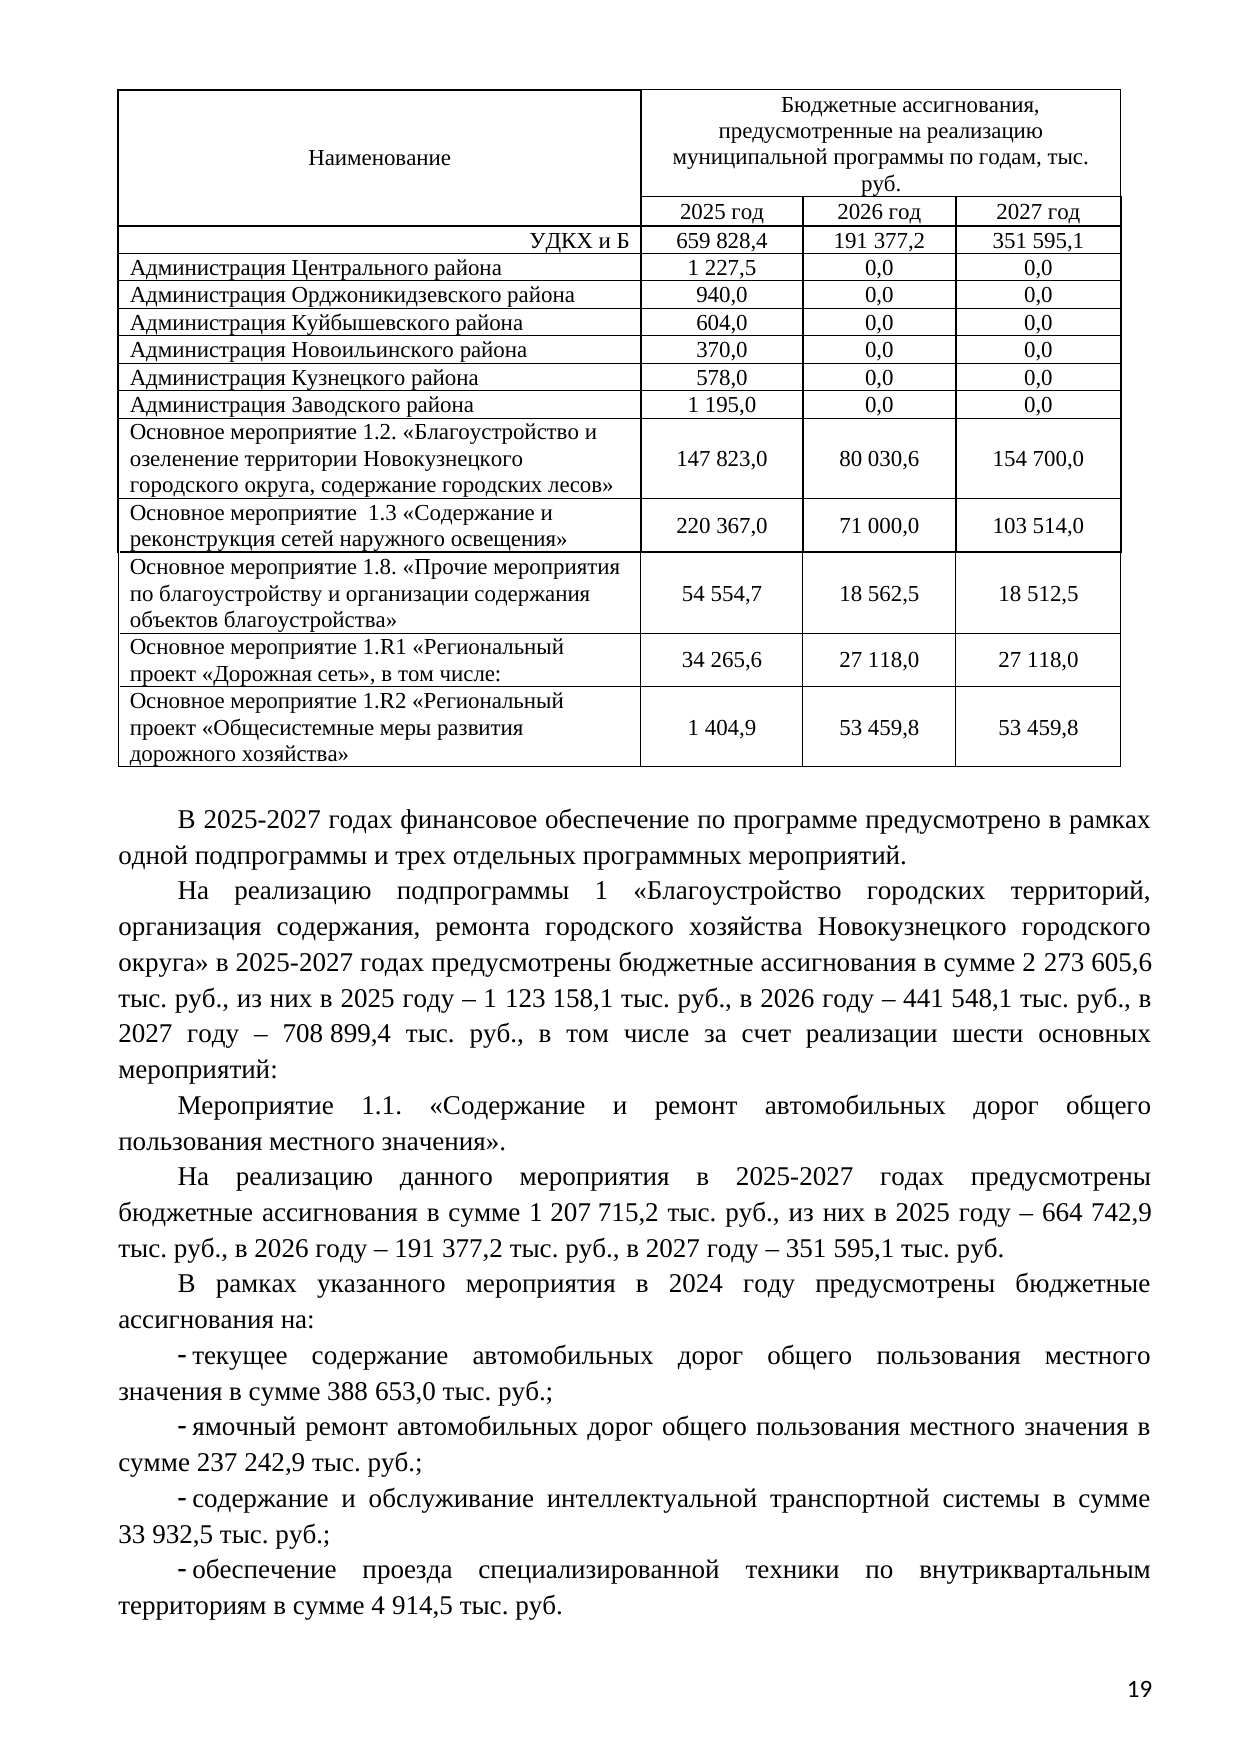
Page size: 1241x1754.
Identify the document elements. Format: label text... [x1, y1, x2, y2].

table_cell Основное мероприятие 1.3 «Содержание и реконструкция сетей наружного освещения» [119, 499, 640, 551]
table_cell Основное мероприятие 1.R1 «Региональный проект «Дорожная сеть», в том числе: [119, 634, 640, 686]
table_cell 53 459,8 [803, 687, 955, 766]
table_cell Администрация Кузнецкого района [119, 364, 640, 390]
text В 2025-2027 годах финансовое обеспечение по программе предусмотрено в рамках одной подпрограммы и трех отдельных программных мероприятий. [118, 803, 1152, 870]
text На реализацию подпрограммы 1 «Благоустройство городских территорий, организация содержания, ремонта городского хозяйства Новокузнецкого городского округа» в 2025-2027 годах предусмотрены бюджетные ассигнования в сумме 2 273 605,6 тыс. руб., из них в 2025 году – 1 123 158,1 тыс. руб., в 2026 году – 441 548,1 тыс. руб., в 2027 году – 708 899,4 тыс. руб., в том числе за счет реализации шести основных мероприятий: [118, 874, 1152, 1084]
list обеспечение проезда специализированной техники по внутриквартальным территориям в сумме 4 914,5 тыс. руб. [118, 1554, 1152, 1621]
text В рамках указанного мероприятия в 2024 году предусмотрены бюджетные ассигнования на: [118, 1267, 1152, 1334]
table_cell 18 562,5 [803, 553, 955, 632]
table_cell 578,0 [642, 364, 802, 390]
table_cell 103 514,0 [957, 499, 1120, 551]
table_cell Основное мероприятие 1.8. «Прочие мероприятия по благоустройству и организации содержания объектов благоустройства» [119, 552, 640, 632]
table_cell Администрация Орджоникидзевского района [119, 281, 640, 308]
list ямочный ремонт автомобильных дорог общего пользования местного значения в сумме 237 242,9 тыс. руб.; [118, 1411, 1152, 1477]
table_cell Администрация Новоильинского района [119, 336, 640, 363]
table_cell Администрация Центрального района [119, 254, 640, 280]
table_cell 0,0 [804, 364, 955, 390]
table_cell 1 404,9 [641, 687, 802, 766]
table_cell 53 459,8 [956, 687, 1120, 766]
list текущее содержание автомобильных дорог общего пользования местного значения в сумме 388 653,0 тыс. руб.; [118, 1339, 1152, 1406]
table_cell 659 828,4 [642, 227, 802, 253]
table_header Бюджетные ассигнования, предусмотренные на реализацию муниципальной программы по годам, тыс. руб. [642, 90, 1120, 196]
table_cell 0,0 [957, 391, 1120, 417]
table_cell 604,0 [642, 309, 802, 335]
table_cell 27 118,0 [803, 634, 955, 686]
table_cell УДКХ и Б [119, 227, 640, 253]
table_cell 2027 год [957, 197, 1120, 224]
table_cell 1 227,5 [642, 254, 802, 280]
table_cell 154 700,0 [957, 419, 1120, 497]
table_cell 71 000,0 [804, 499, 955, 551]
table_cell 370,0 [642, 336, 802, 363]
table_cell 0,0 [804, 254, 955, 280]
table_cell Администрация Заводского района [119, 391, 640, 417]
table_cell 54 554,7 [641, 553, 802, 632]
table_cell Администрация Куйбышевского района [119, 309, 640, 335]
table_cell 0,0 [804, 281, 955, 308]
table_cell 147 823,0 [642, 419, 802, 497]
table_cell 1 195,0 [642, 391, 802, 417]
table_cell 351 595,1 [957, 227, 1120, 253]
table_cell 191 377,2 [804, 227, 955, 253]
table_cell Основное мероприятие 1.R2 «Региональный проект «Общесистемные меры развития дорожного хозяйства» [119, 687, 640, 766]
table_cell 80 030,6 [804, 419, 955, 497]
table_cell 0,0 [957, 364, 1120, 390]
table_cell 940,0 [642, 281, 802, 308]
table_cell 220 367,0 [642, 499, 802, 551]
table_cell Основное мероприятие 1.2. «Благоустройство и озеленение территории Новокузнецкого городского округа, содержание городских лесов» [119, 419, 640, 497]
list содержание и обслуживание интеллектуальной транспортной системы в сумме 33 932,5 тыс. руб.; [118, 1482, 1152, 1549]
table_cell 2025 год [642, 197, 802, 224]
text На реализацию данного мероприятия в 2025-2027 годах предусмотрены бюджетные ассигнования в сумме 1 207 715,2 тыс. руб., из них в 2025 году – 664 742,9 тыс. руб., в 2026 году – 191 377,2 тыс. руб., в 2027 году – 351 595,1 тыс. руб. [118, 1160, 1152, 1263]
table_cell 18 512,5 [956, 553, 1120, 632]
table_cell 2026 год [804, 197, 955, 224]
table_cell 0,0 [957, 281, 1120, 308]
table_cell 0,0 [804, 391, 955, 417]
table_header Наименование [119, 91, 640, 224]
table_cell 34 265,6 [641, 634, 802, 686]
table_cell 0,0 [957, 336, 1120, 363]
table_cell 0,0 [957, 254, 1120, 280]
table_cell 0,0 [957, 309, 1120, 335]
table_cell 0,0 [804, 309, 955, 335]
text Мероприятие 1.1. «Содержание и ремонт автомобильных дорог общего пользования местного значения». [118, 1089, 1152, 1156]
table_cell 0,0 [804, 336, 955, 363]
table_cell 27 118,0 [956, 634, 1120, 686]
